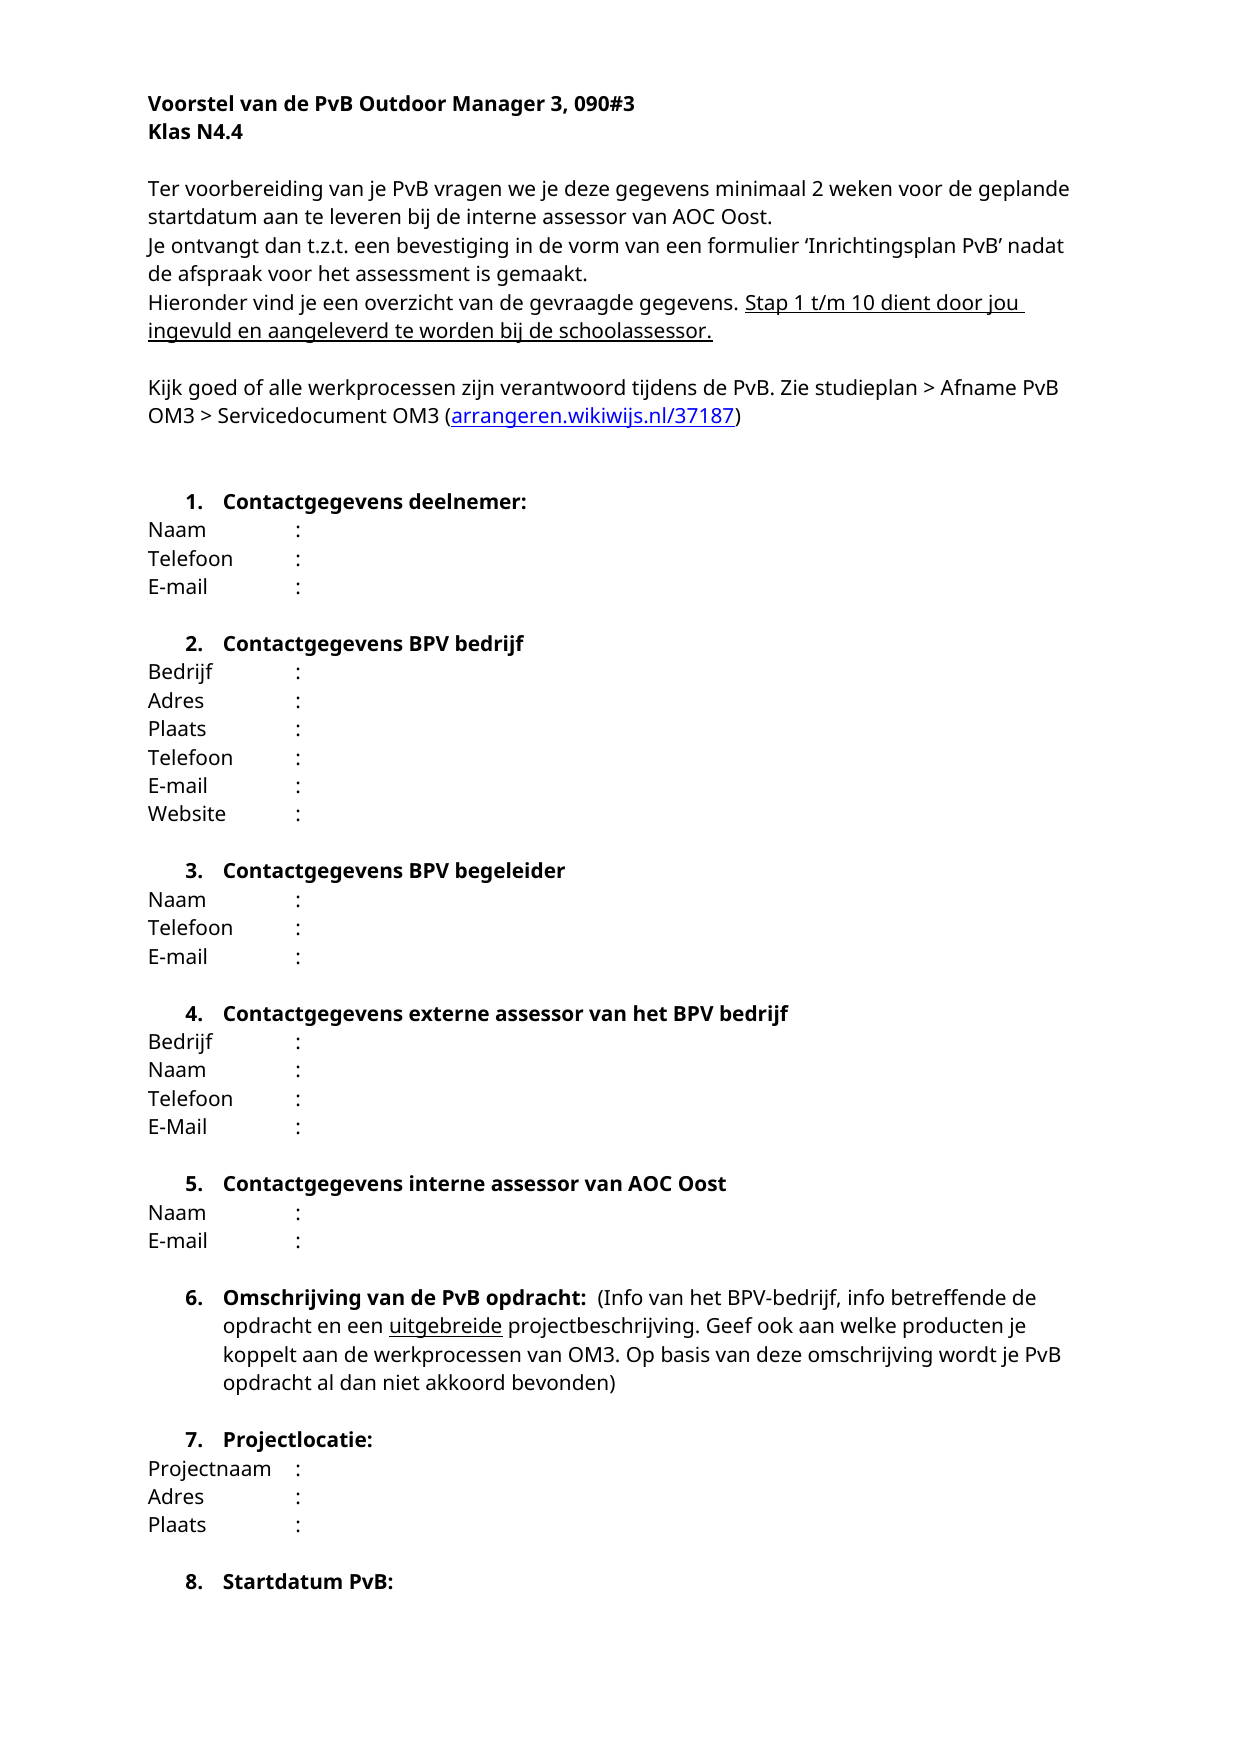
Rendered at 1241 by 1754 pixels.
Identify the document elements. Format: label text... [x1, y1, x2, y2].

text Kijk goed of alle werkprocessen zijn verantwoord tijdens de PvB. Zie studieplan > Afname PvB OM3 > Servicedocument OM3 (arrangeren.wikiwijs.nl/37187) [148, 373, 1093, 430]
list Projectlocatie: [185, 1425, 1093, 1454]
text Bedrijf : [148, 1027, 1093, 1056]
text Bedrijf : [148, 657, 1093, 686]
text Naam : [148, 885, 1093, 913]
text Plaats : [148, 1511, 1093, 1539]
text E-mail : [148, 942, 1093, 970]
text Adres : [148, 1482, 1093, 1511]
text Telefoon : [148, 1084, 1093, 1112]
text Telefoon : [148, 913, 1093, 942]
text Website : [148, 799, 1093, 828]
text Telefoon : [148, 544, 1093, 572]
text Plaats : [148, 714, 1093, 743]
text Telefoon : [148, 743, 1093, 771]
list Contactgegevens interne assessor van AOC Oost [185, 1169, 1093, 1198]
list Startdatum PvB: [185, 1567, 1093, 1596]
text Hieronder vind je een overzicht van de gevraagde gegevens. Stap 1 t/m 10 dient door jou ingevuld en aangeleverd te worden bij de schoolassessor. [148, 288, 1093, 344]
list Contactgegevens BPV begeleider [185, 856, 1093, 885]
text E-Mail : [148, 1112, 1093, 1141]
text Klas N4.4 [148, 117, 1093, 146]
text E-mail : [148, 572, 1093, 601]
text Naam : [148, 1056, 1093, 1084]
text Je ontvangt dan t.z.t. een bevestiging in de vorm van een formulier ‘Inrichtingsplan PvB’ nadat de afspraak voor het assessment is gemaakt. [148, 231, 1093, 288]
list Contactgegevens BPV bedrijf [185, 629, 1093, 657]
text E-mail : [148, 1226, 1093, 1254]
list Contactgegevens deelnemer: [185, 487, 1093, 515]
text Projectnaam : [148, 1454, 1093, 1482]
text Naam : [148, 515, 1093, 544]
text Ter voorbereiding van je PvB vragen we je deze gegevens minimaal 2 weken voor de geplande startdatum aan te leveren bij de interne assessor van AOC Oost. [148, 174, 1093, 231]
list Contactgegevens externe assessor van het BPV bedrijf [185, 999, 1093, 1027]
list Omschrijving van de PvB opdracht: (Info van het BPV-bedrijf, info betreffende de opdracht en een uitgebreide projectbeschrijving. Geef ook aan welke producten je koppelt aan de werkprocessen van OM3. Op basis van deze omschrijving wordt je PvB opdracht al dan niet akkoord bevonden) [185, 1283, 1093, 1397]
text Voorstel van de PvB Outdoor Manager 3, 090#3 [148, 89, 1093, 117]
text E-mail : [148, 771, 1093, 799]
text Naam : [148, 1198, 1093, 1226]
text Adres : [148, 686, 1093, 714]
